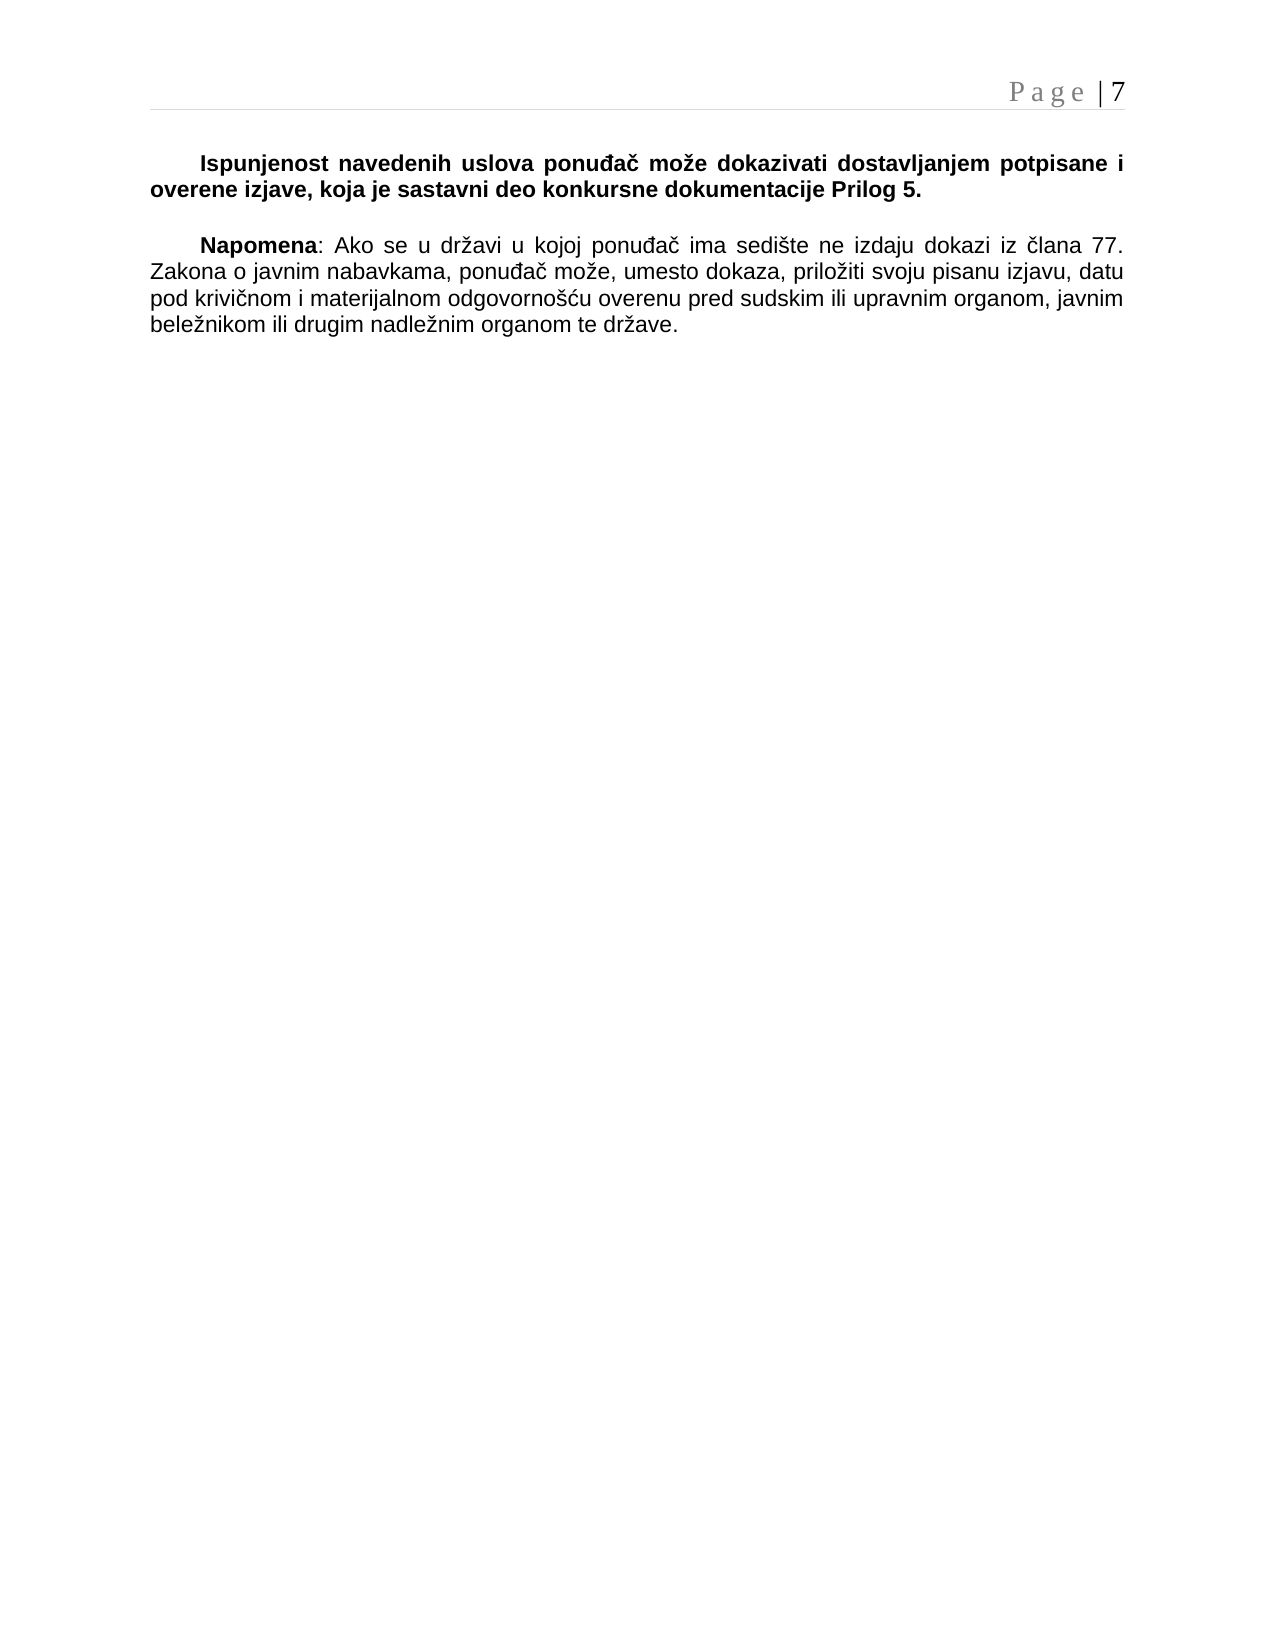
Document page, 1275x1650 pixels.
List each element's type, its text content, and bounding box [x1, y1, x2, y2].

text Napomena: Ako se u državi u kojoj ponuđač ima sedište ne izdaju dokazi iz člana 77. Zakona o javnim nabavkama, ponuđač može, umesto dokaza, priložiti svoju pisanu izjavu, datu pod krivičnom i materijalnom odgovornošću overenu pred sudskim ili upravnim organom, javnim beležnikom ili drugim nadležnim organom te države. [150, 232, 1125, 337]
text Ispunjenost navedenih uslova ponuđač može dokazivati dostavljanjem potpisane i overene izjave, koja je sastavni deo konkursne dokumentacije Prilog 5. [150, 150, 1125, 203]
